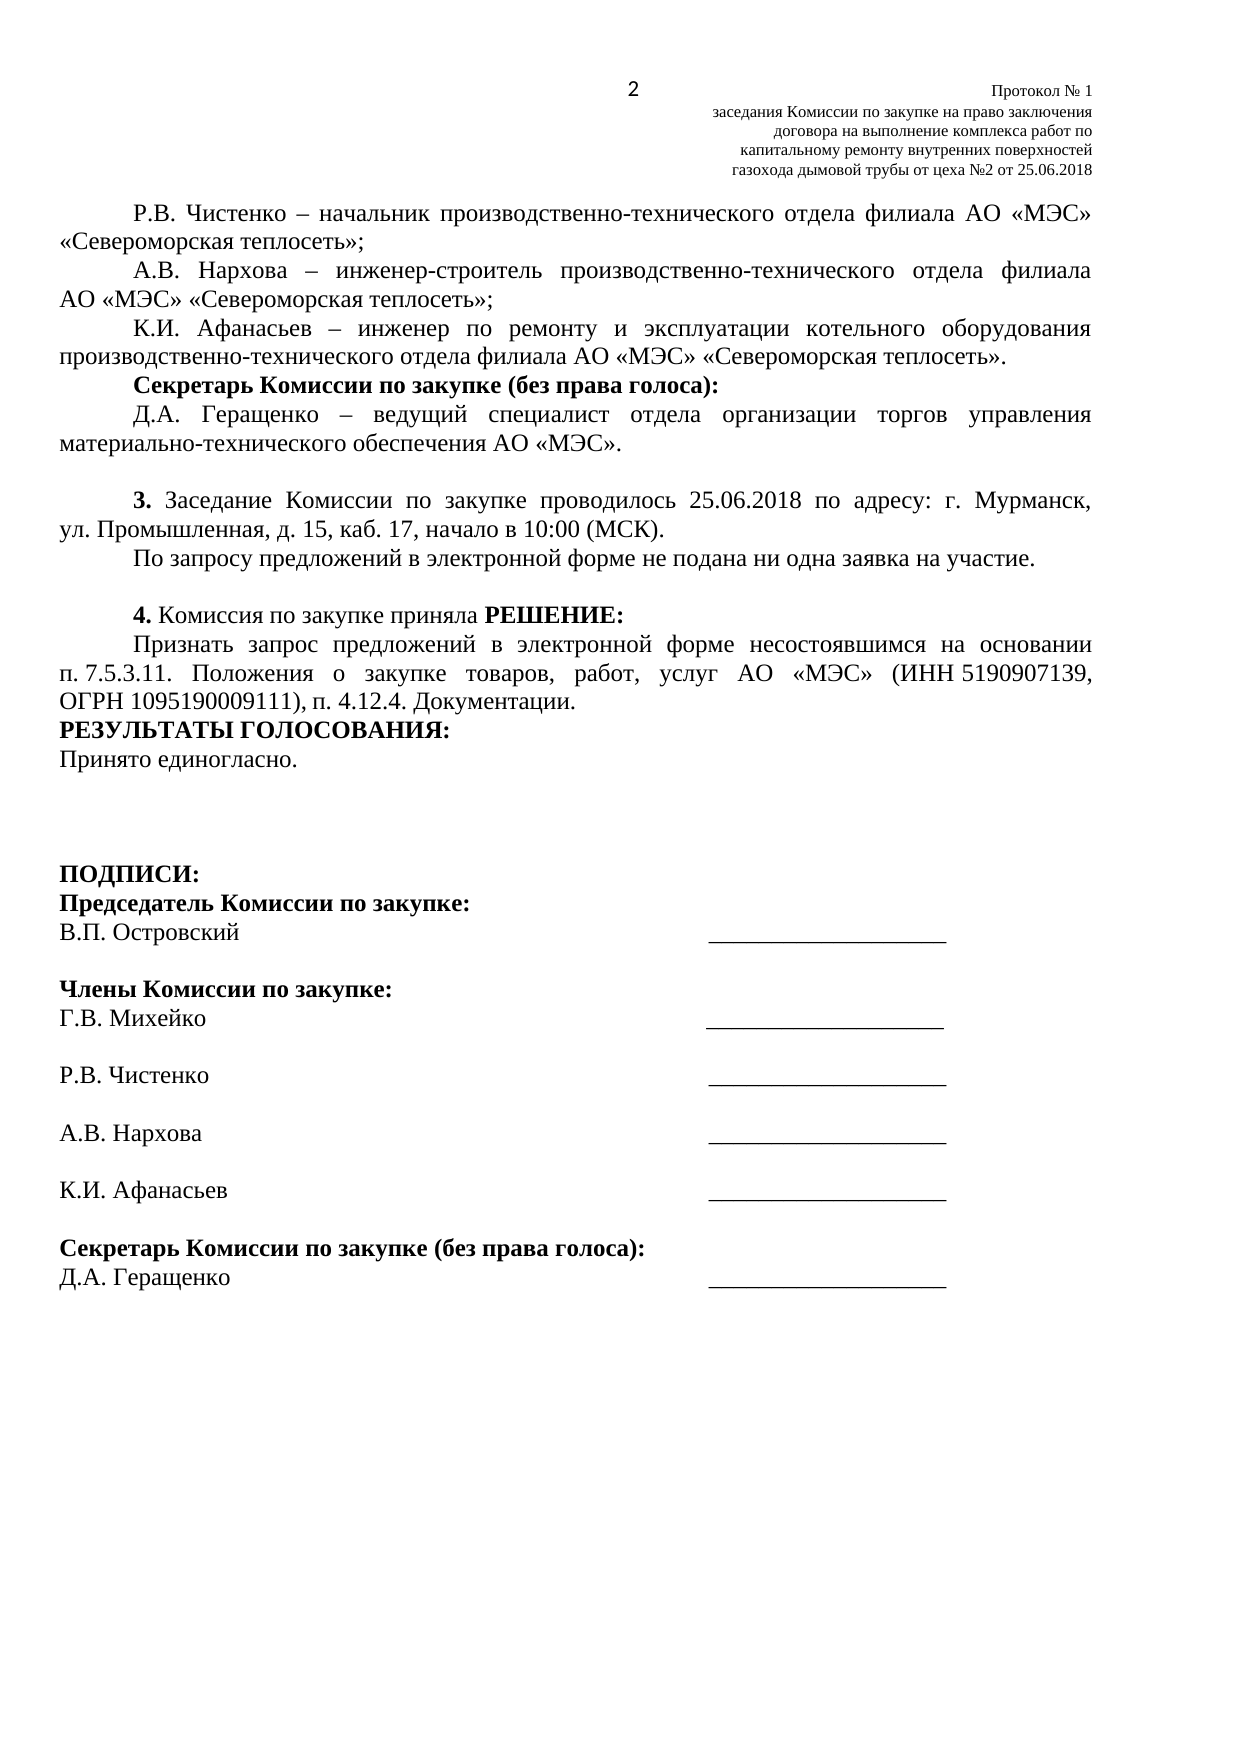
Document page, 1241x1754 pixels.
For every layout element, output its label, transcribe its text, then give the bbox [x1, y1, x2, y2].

text Принято единогласно. [59, 744, 1092, 773]
text К.И. Афанасьев – инженер по ремонту и эксплуатации котельного оборудования производственно-технического отдела филиала АО «МЭС» «Североморская теплосеть». [59, 313, 1092, 370]
text Секретарь Комиссии по закупке (без права голоса): [59, 370, 1092, 399]
text Члены Комиссии по закупке: [59, 974, 1092, 1003]
text Д.А. Геращенко – ведущий специалист отдела организации торгов управления материально-технического обеспечения АО «МЭС». [59, 399, 1092, 456]
text Д.А. Геращенко ___________________ [59, 1262, 1092, 1291]
text А.В. Нархова ___________________ [59, 1118, 1092, 1147]
text По запросу предложений в электронной форме не подана ни одна заявка на участие. [59, 543, 1092, 571]
text Р.В. Чистенко – начальник производственно-технического отдела филиала АО «МЭС» «Североморская теплосеть»; [59, 198, 1092, 255]
text 4. Комиссия по закупке приняла РЕШЕНИЕ: [59, 600, 1092, 629]
text Председатель Комиссии по закупке: [59, 888, 1092, 917]
text 3. Заседание Комиссии по закупке проводилось 25.06.2018 по адресу: г. Мурманск, ул. Промышленная, д. 15, каб. 17, начало в 10:00 (МСК). [59, 485, 1092, 543]
text А.В. Нархова – инженер-строитель производственно-технического отдела филиала АО «МЭС» «Североморская теплосеть»; [59, 255, 1092, 313]
text Г.В. Михейко ___________________ [59, 1003, 1092, 1032]
text ПОДПИСИ: [59, 859, 1092, 888]
text Р.В. Чистенко ___________________ [59, 1061, 1092, 1089]
text Секретарь Комиссии по закупке (без права голоса): [59, 1233, 1092, 1262]
text Признать запрос предложений в электронной форме несостоявшимся на основании п. 7.5.3.11. Положения о закупке товаров, работ, услуг АО «МЭС» (ИНН 5190907139, ОГРН 1095190009111), п. 4.12.4. Документации. [59, 629, 1092, 716]
text К.И. Афанасьев ___________________ [59, 1176, 1092, 1204]
text В.П. Островский ___________________ [59, 917, 1092, 946]
text РЕЗУЛЬТАТЫ ГОЛОСОВАНИЯ: [59, 716, 1092, 744]
